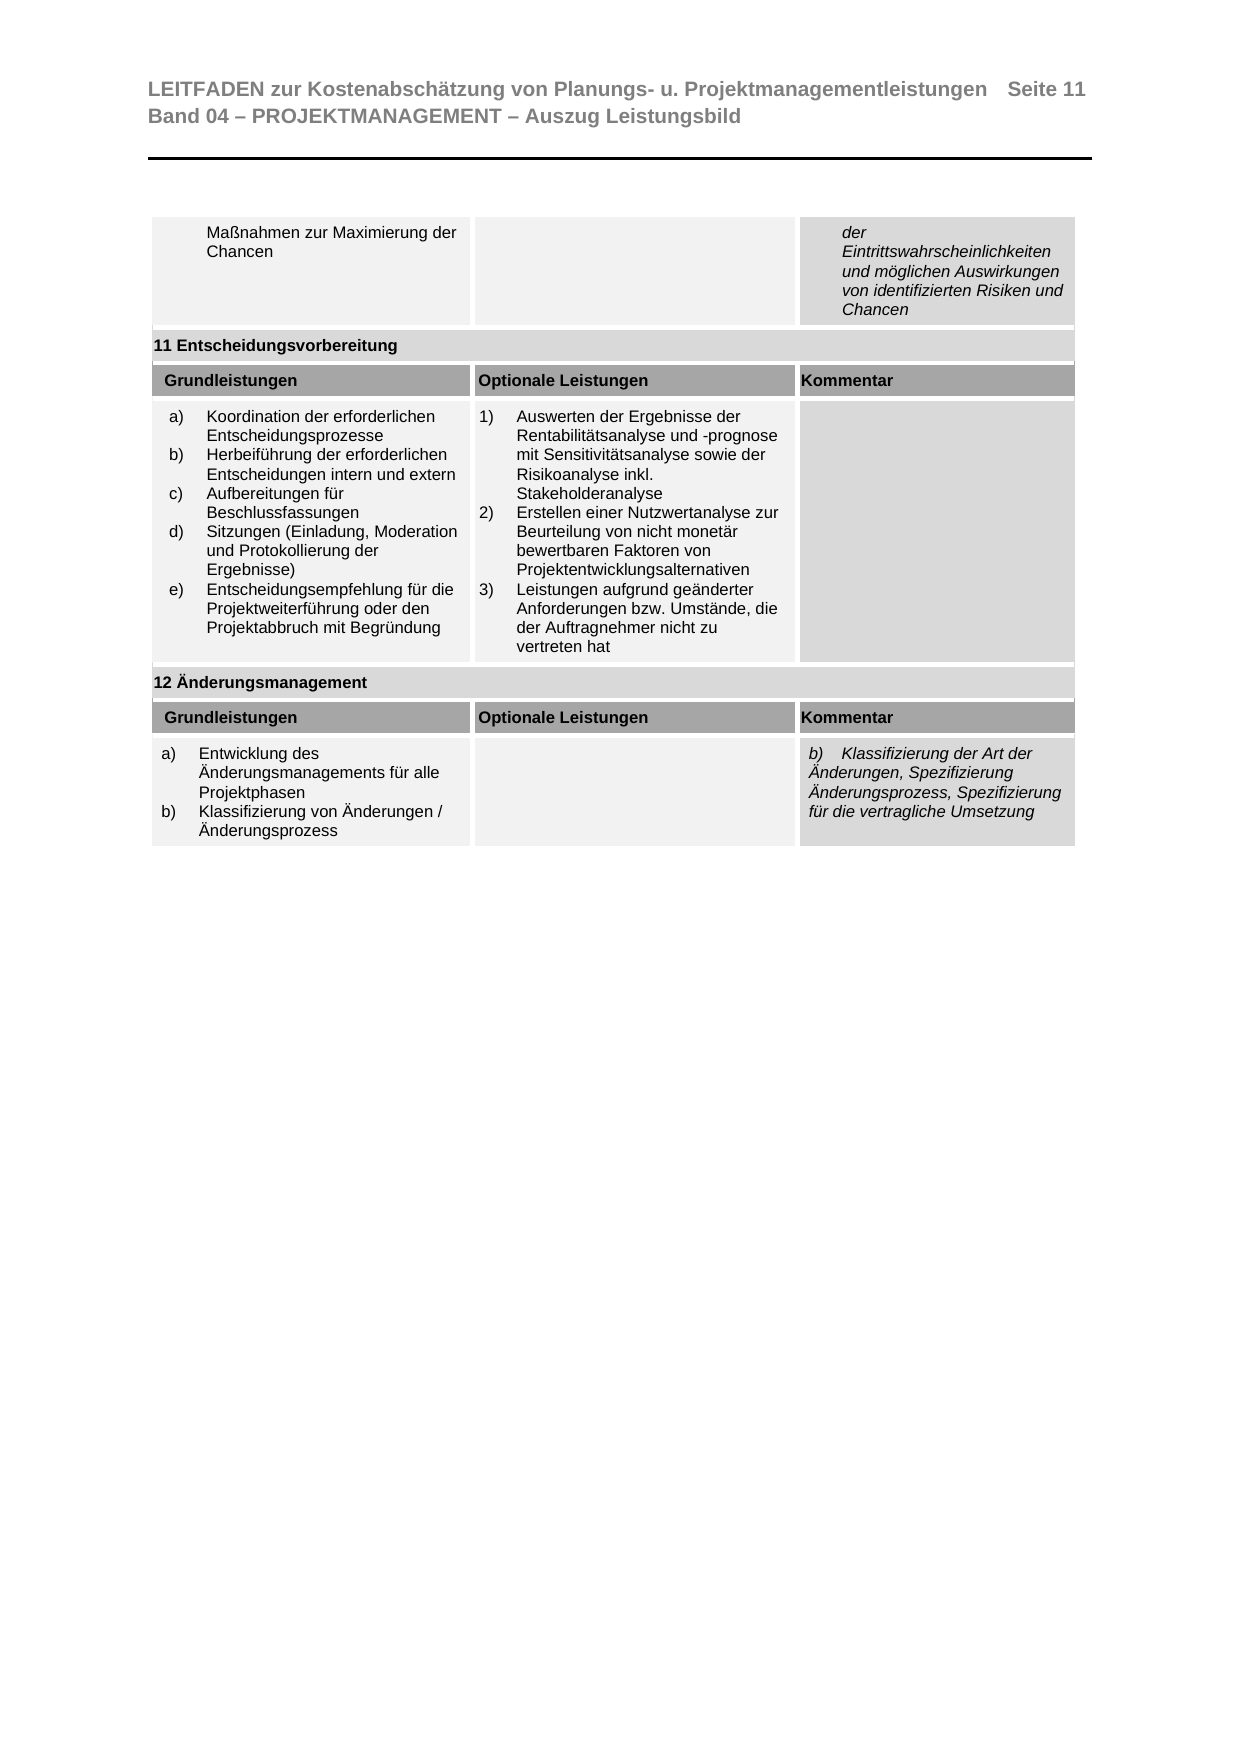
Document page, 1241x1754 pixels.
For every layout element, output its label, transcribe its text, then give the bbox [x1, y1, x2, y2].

table_cell Koordination der erforderlichen Entscheidungsprozesse Herbeiführung der erforderlichen Entscheidungen intern und extern Aufbereitungen für Beschlussfassungen Sitzungen (Einladung, Moderation und Protokollierung der Ergebnisse) Entscheidungsempfehlung für die Projektweiterführung oder den Projektabbruch mit Begründung [152, 397, 470, 662]
table_cell [800, 396, 1075, 662]
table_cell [152, 217, 470, 325]
table_cell b) Klassifizierung der Art der Änderungen, Spezifizierung Änderungsprozess, Spezifizierung für die vertragliche Umsetzung [800, 734, 1075, 846]
table_cell Optionale Leistungen [475, 702, 795, 733]
table_cell Grundleistungen [152, 699, 470, 733]
table_cell 11 Entscheidungsvorbereitung [152, 325, 1075, 361]
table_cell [800, 217, 1075, 325]
table_cell Entwicklung des Änderungsmanagements für alle Projektphasen Klassifizierung von Änderungen / Änderungsprozess [152, 735, 470, 846]
table_cell Kommentar [800, 361, 1075, 396]
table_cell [475, 217, 795, 325]
table_cell Kommentar [800, 698, 1075, 733]
table_cell Optionale Leistungen [475, 365, 795, 396]
table_cell Auswerten der Ergebnisse der Rentabilitätsanalyse und -prognose mit Sensitivitätsanalyse sowie der Risikoanalyse inkl. Stakeholderanalyse Erstellen einer Nutzwertanalyse zur Beurteilung von nicht monetär bewertbaren Faktoren von Projektentwicklungsalternativen Leistungen aufgrund geänderter Anforderungen bzw. Umstände, die der Auftragnehmer nicht zu vertreten hat [475, 401, 795, 662]
table_cell [475, 738, 795, 846]
table_cell 12 Änderungsmanagement [152, 662, 1075, 698]
table_cell Grundleistungen [152, 362, 470, 396]
